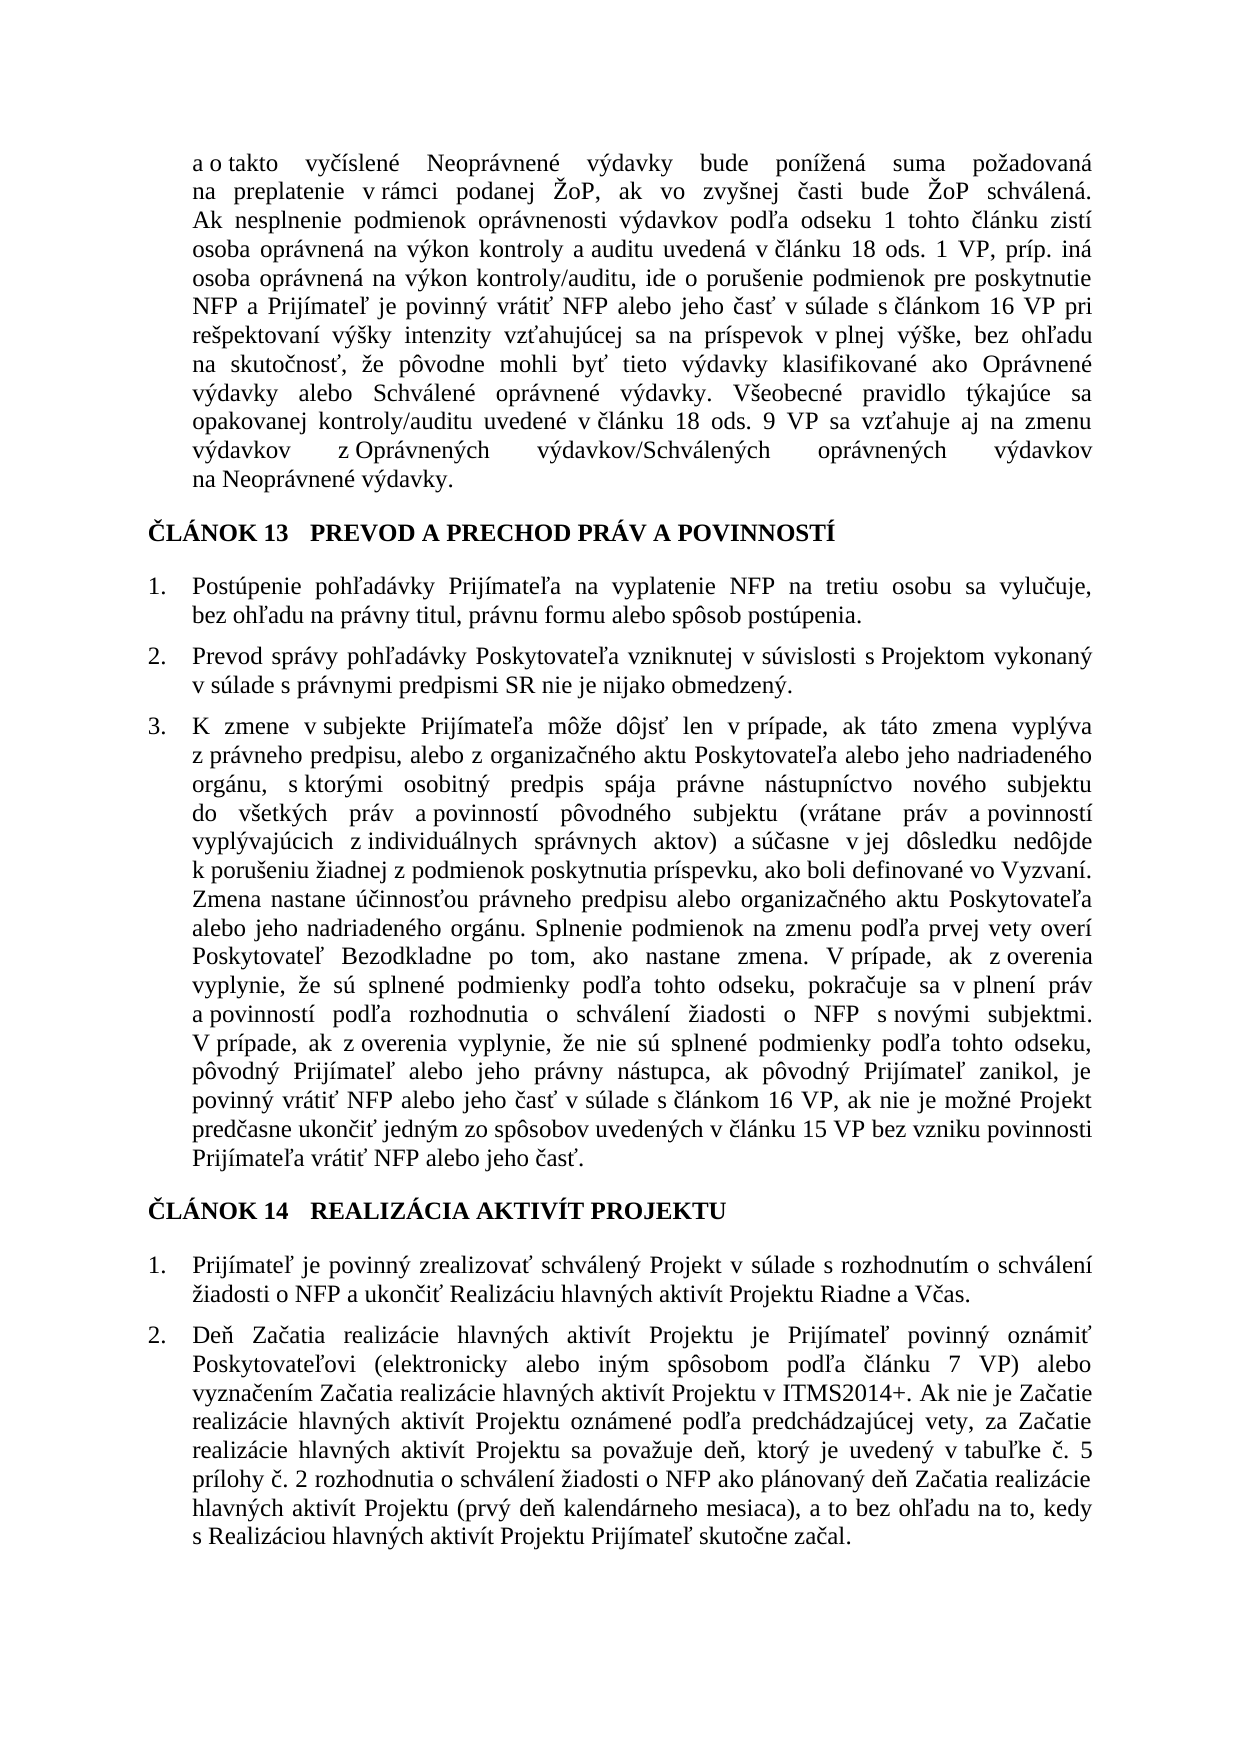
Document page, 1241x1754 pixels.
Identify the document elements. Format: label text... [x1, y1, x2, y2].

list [148, 148, 1093, 493]
text ČLÁNOK 14 REALIZÁCIA AKTIVÍT PROJEKTU [148, 1196, 1093, 1225]
list Prijímateľ je povinný zrealizovať schválený Projekt v súlade s rozhodnutím o schválení žiadosti o NFP a ukončiť Realizáciu hlavných aktivít Projektu Riadne a Včas. [148, 1250, 1093, 1308]
list Prevod správy pohľadávky Poskytovateľa vzniknutej v súvislosti s Projektom vykonaný v súlade s právnymi predpismi SR nie je nijako obmedzený. [148, 641, 1093, 699]
subtitle ČLÁNOK 13 PREVOD A PRECHOD PRÁV A POVINNOSTÍ [148, 518, 1093, 546]
list K zmene v subjekte Prijímateľa môže dôjsť len v prípade, ak táto zmena vyplýva z právneho predpisu, alebo z organizačného aktu Poskytovateľa alebo jeho nadriadeného orgánu, s ktorými osobitný predpis spája právne nástupníctvo nového subjektu do všetkých práv a povinností pôvodného subjektu (vrátane práv a povinností vyplývajúcich z individuálnych správnych aktov) a súčasne v jej dôsledku nedôjde k porušeniu žiadnej z podmienok poskytnutia príspevku, ako boli definované vo Vyzvaní. Zmena nastane účinnosťou právneho predpisu alebo organizačného aktu Poskytovateľa alebo jeho nadriadeného orgánu. Splnenie podmienok na zmenu podľa prvej vety overí Poskytovateľ Bezodkladne po tom, ako nastane zmena. V prípade, ak z overenia vyplynie, že sú splnené podmienky podľa tohto odseku, pokračuje sa v plnení práv a povinností podľa rozhodnutia o schválení žiadosti o NFP s novými subjektmi. V prípade, ak z overenia vyplynie, že nie sú splnené podmienky podľa tohto odseku, pôvodný Prijímateľ alebo jeho právny nástupca, ak pôvodný Prijímateľ zanikol, je povinný vrátiť NFP alebo jeho časť v súlade s článkom 16 VP, ak nie je možné Projekt predčasne ukončiť jedným zo spôsobov uvedených v článku 15 VP bez vzniku povinnosti Prijímateľa vrátiť NFP alebo jeho časť. [148, 711, 1093, 1171]
list Postúpenie pohľadávky Prijímateľa na vyplatenie NFP na tretiu osobu sa vylučuje, bez ohľadu na právny titul, právnu formu alebo spôsob postúpenia. [148, 571, 1093, 629]
list Deň Začatia realizácie hlavných aktivít Projektu je Prijímateľ povinný oznámiť Poskytovateľovi (elektronicky alebo iným spôsobom podľa článku 7 VP) alebo vyznačením Začatia realizácie hlavných aktivít Projektu v ITMS2014+. Ak nie je Začatie realizácie hlavných aktivít Projektu oznámené podľa predchádzajúcej vety, za Začatie realizácie hlavných aktivít Projektu sa považuje deň, ktorý je uvedený v tabuľke č. 5 prílohy č. 2 rozhodnutia o schválení žiadosti o NFP ako plánovaný deň Začatia realizácie hlavných aktivít Projektu (prvý deň kalendárneho mesiaca), a to bez ohľadu na to, kedy s Realizáciou hlavných aktivít Projektu Prijímateľ skutočne začal. [148, 1320, 1093, 1550]
